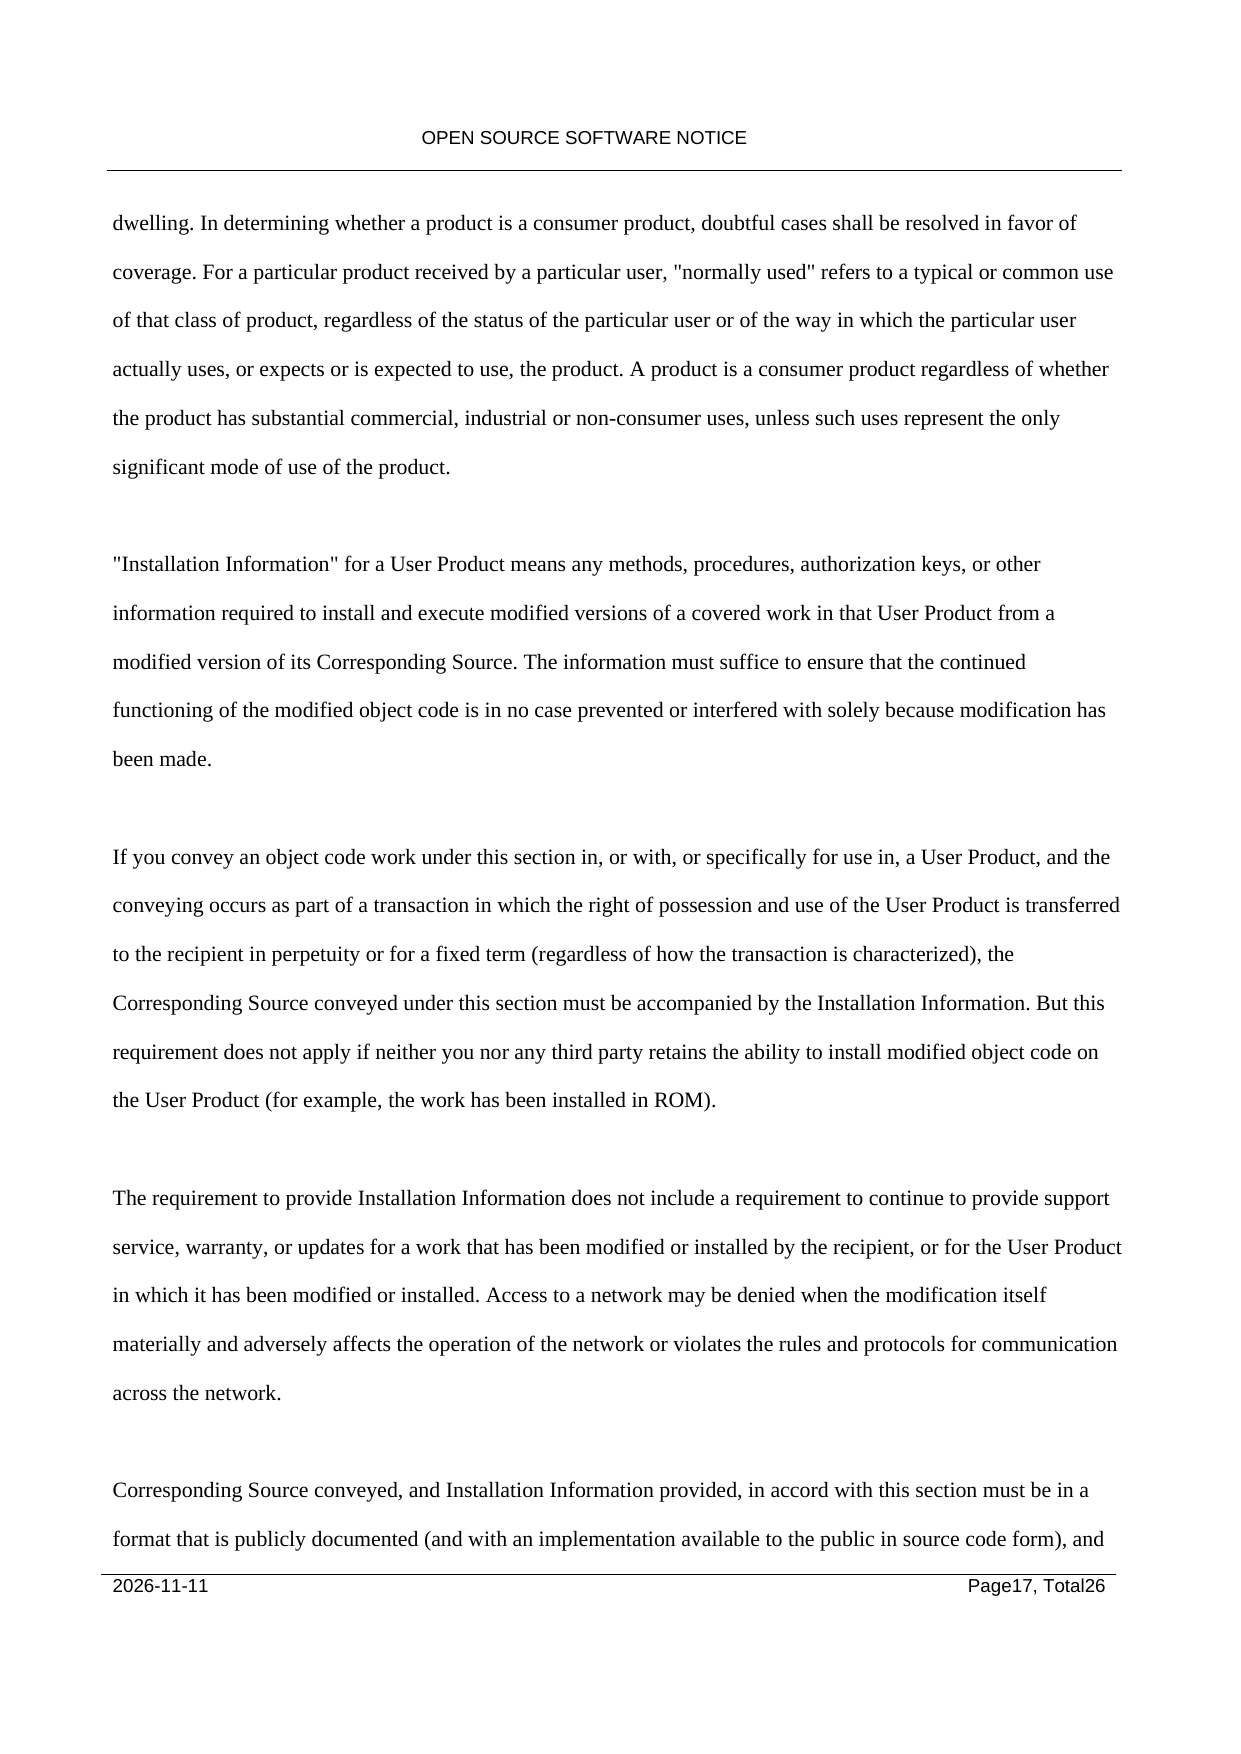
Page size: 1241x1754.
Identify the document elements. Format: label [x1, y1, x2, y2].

text [112, 206, 1128, 1555]
